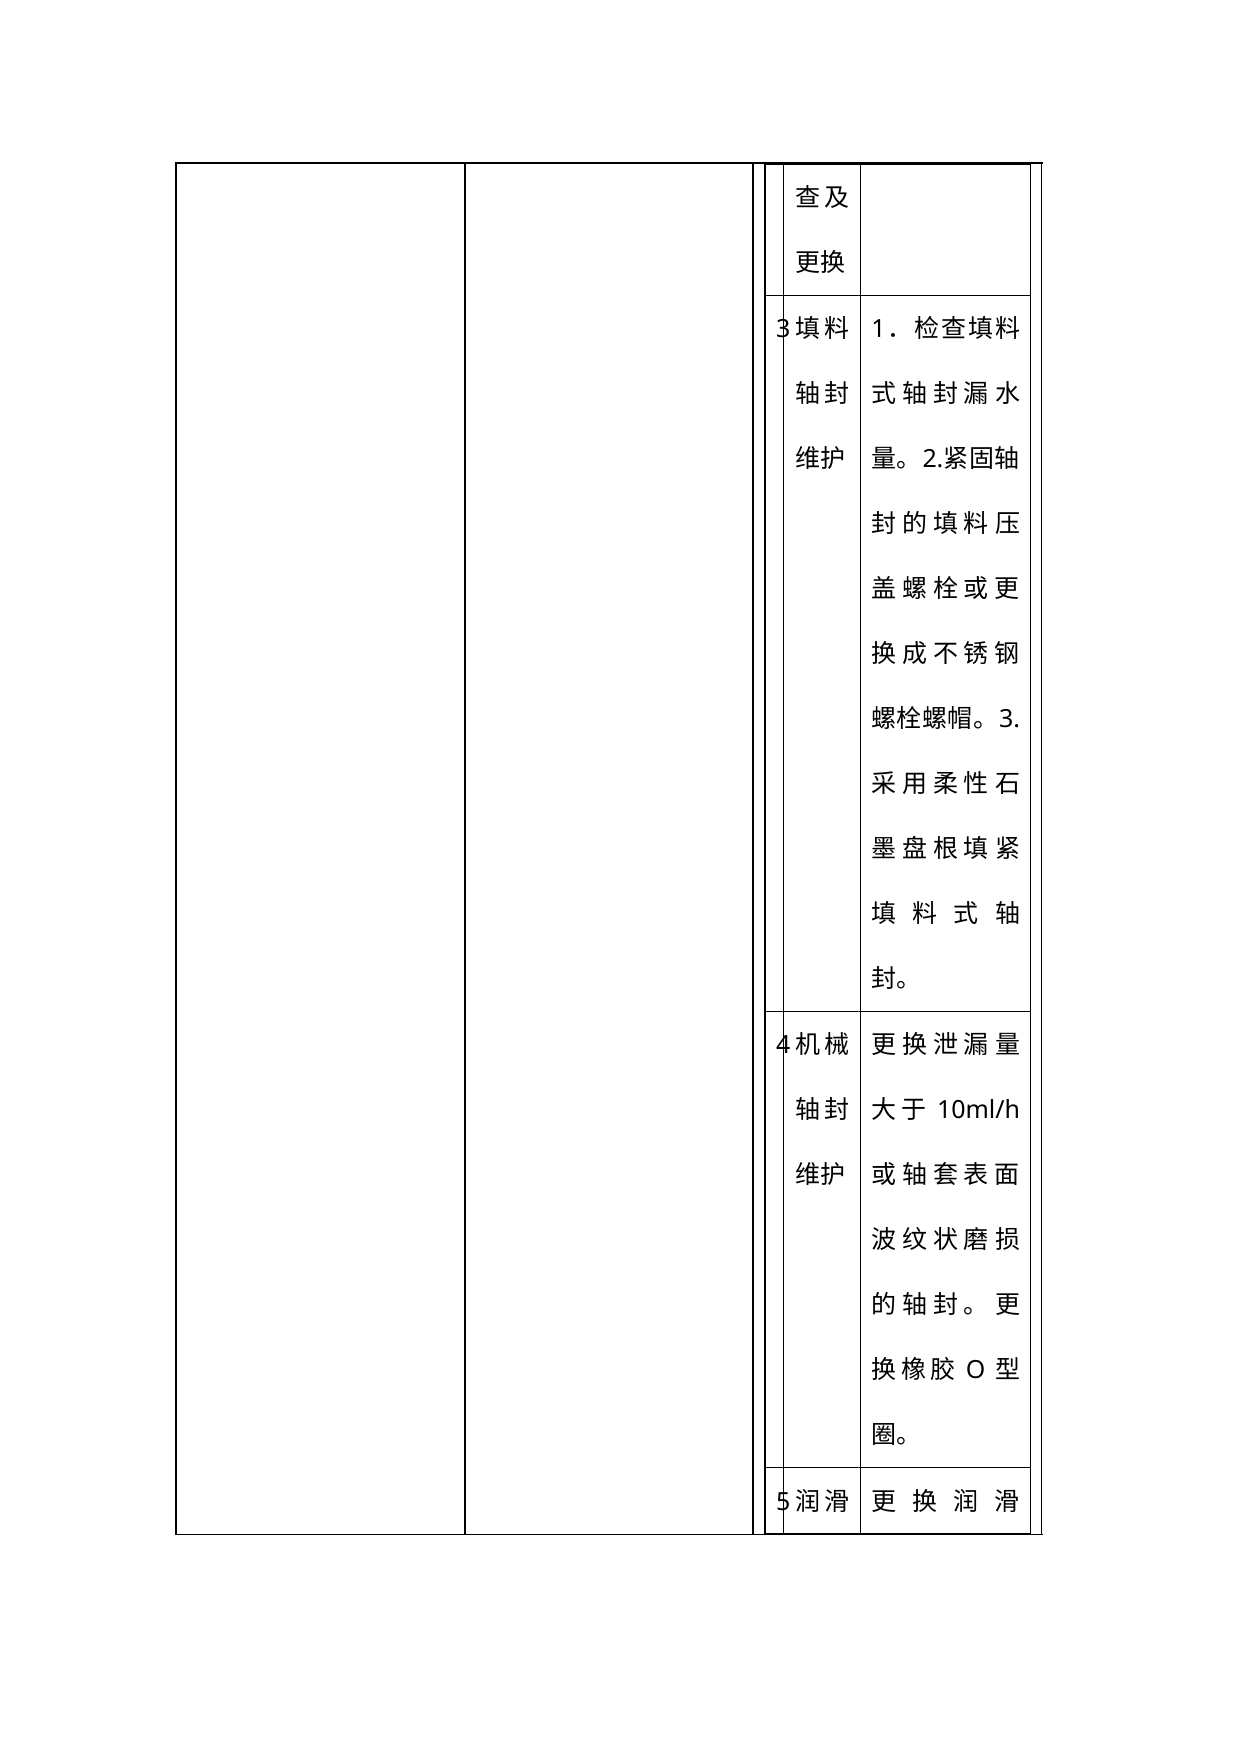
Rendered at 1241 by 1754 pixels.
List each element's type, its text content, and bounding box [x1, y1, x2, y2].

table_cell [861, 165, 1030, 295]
table_cell 1 [466, 164, 752, 1534]
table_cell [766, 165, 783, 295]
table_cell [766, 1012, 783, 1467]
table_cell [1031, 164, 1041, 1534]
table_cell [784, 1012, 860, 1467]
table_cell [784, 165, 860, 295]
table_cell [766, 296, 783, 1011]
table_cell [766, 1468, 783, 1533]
table_cell [177, 164, 464, 1534]
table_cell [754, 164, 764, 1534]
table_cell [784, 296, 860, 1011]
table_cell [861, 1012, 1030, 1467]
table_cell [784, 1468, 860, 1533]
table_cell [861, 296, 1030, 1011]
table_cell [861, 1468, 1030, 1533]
